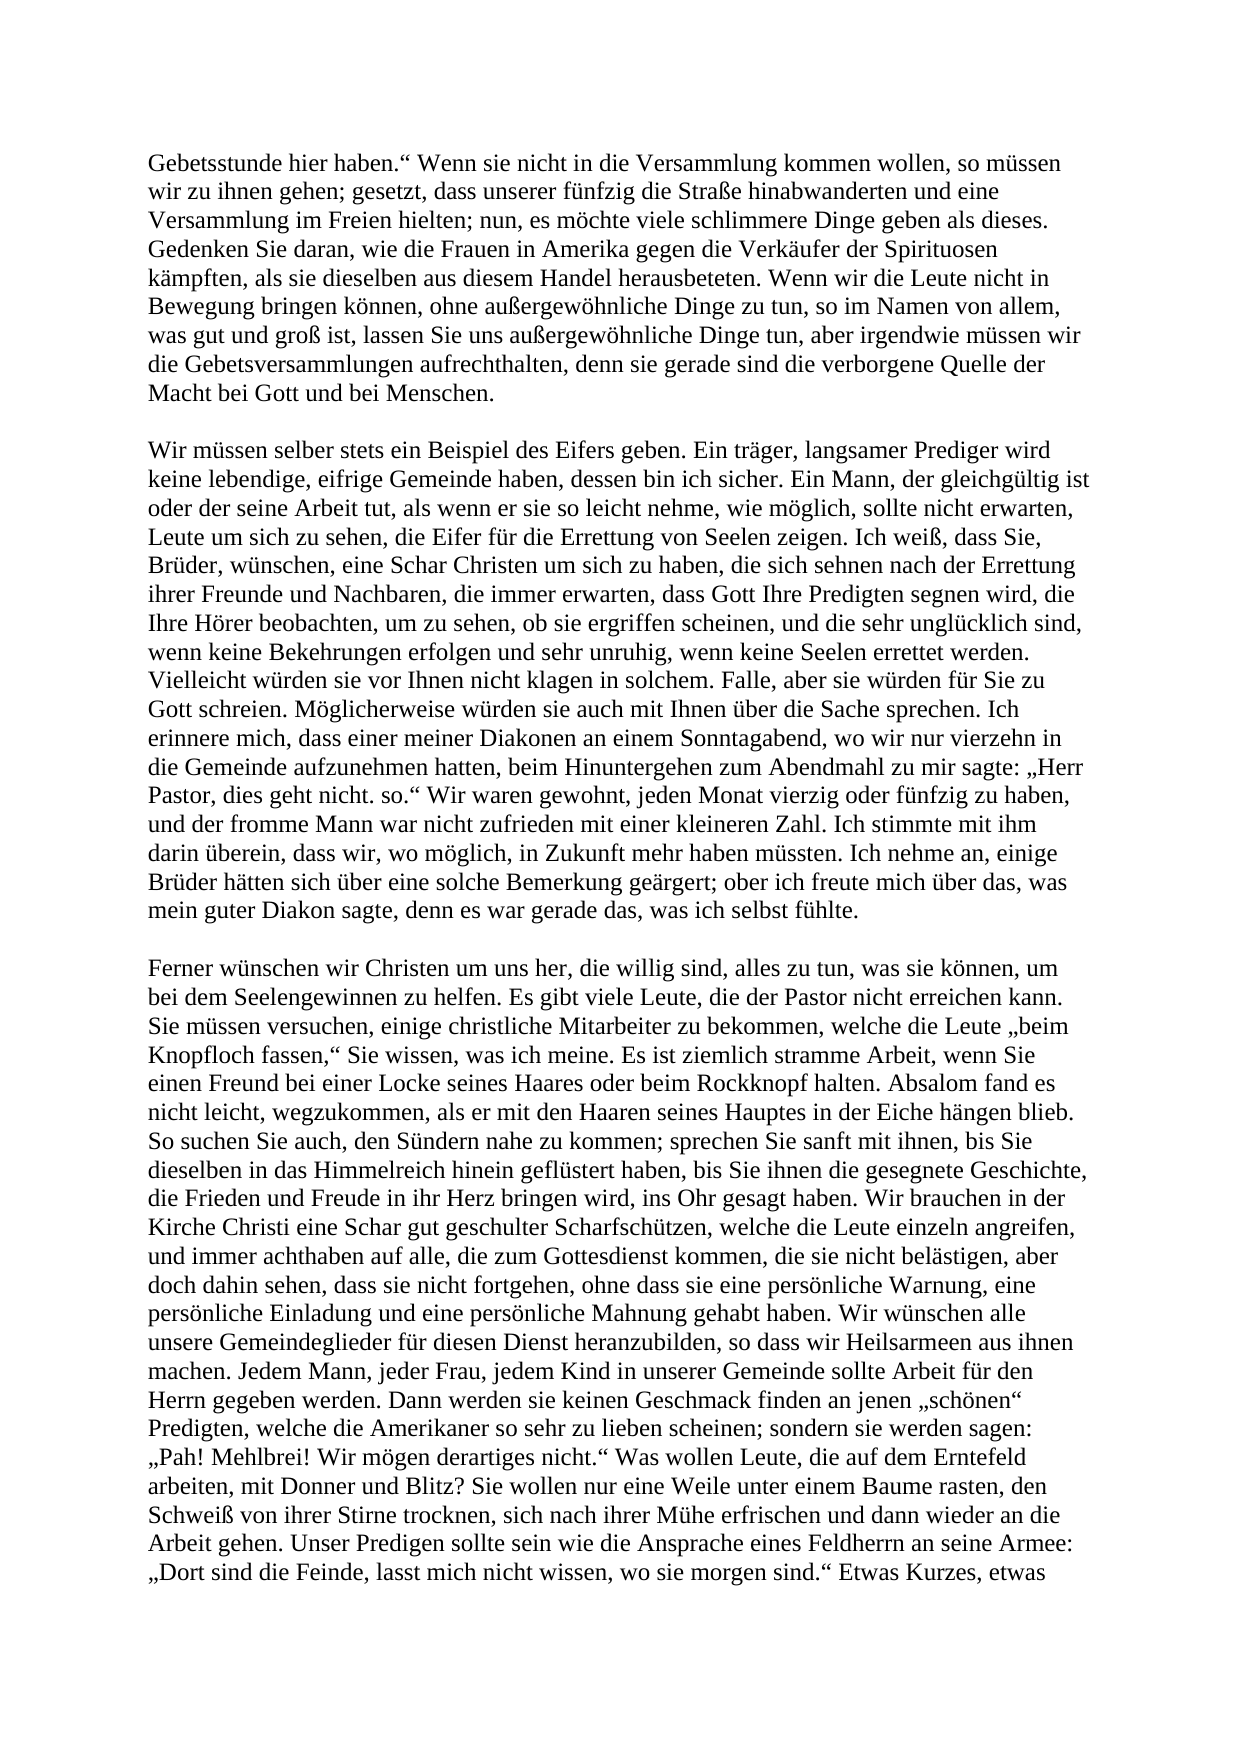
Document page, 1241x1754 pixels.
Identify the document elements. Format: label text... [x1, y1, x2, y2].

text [148, 148, 1093, 406]
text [148, 953, 1093, 1586]
text Wir müssen selber stets ein Beispiel des Eifers geben. Ein träger, langsamer Prediger wird keine lebendige, eifrige Gemeinde haben, dessen bin ich sicher. Ein Mann, der gleichgültig ist oder der seine Arbeit tut, als wenn er sie so leicht nehme, wie möglich, sollte nicht erwarten, Leute um sich zu sehen, die Eifer für die Errettung von Seelen zeigen. Ich weiß, dass Sie, Brüder, wünschen, eine Schar Christen um sich zu haben, die sich sehnen nach der Errettung ihrer Freunde und Nachbaren, die immer erwarten, dass Gott Ihre Predigten segnen wird, die Ihre Hörer beobachten, um zu sehen, ob sie ergriffen scheinen, und die sehr unglücklich sind, wenn keine Bekehrungen erfolgen und sehr unruhig, wenn keine Seelen errettet werden. Vielleicht würden sie vor Ihnen nicht klagen in solchem. Falle, aber sie würden für Sie zu Gott schreien. Möglicherweise würden sie auch mit Ihnen über die Sache sprechen. Ich erinnere mich, dass einer meiner Diakonen an einem Sonntagabend, wo wir nur vierzehn in die Gemeinde aufzunehmen hatten, beim Hinuntergehen zum Abendmahl zu mir sagte: „Herr Pastor, dies geht nicht. so.“ Wir waren gewohnt, jeden Monat vierzig oder fünfzig zu haben, und der fromme Mann war nicht zufrieden mit einer kleineren Zahl. Ich stimmte mit ihm darin überein, dass wir, wo möglich, in Zukunft mehr haben müssten. Ich nehme an, einige Brüder hätten sich über eine solche Bemerkung geärgert; ober ich freute mich über das, was mein guter Diakon sagte, denn es war gerade das, was ich selbst fühlte. [148, 436, 1093, 924]
